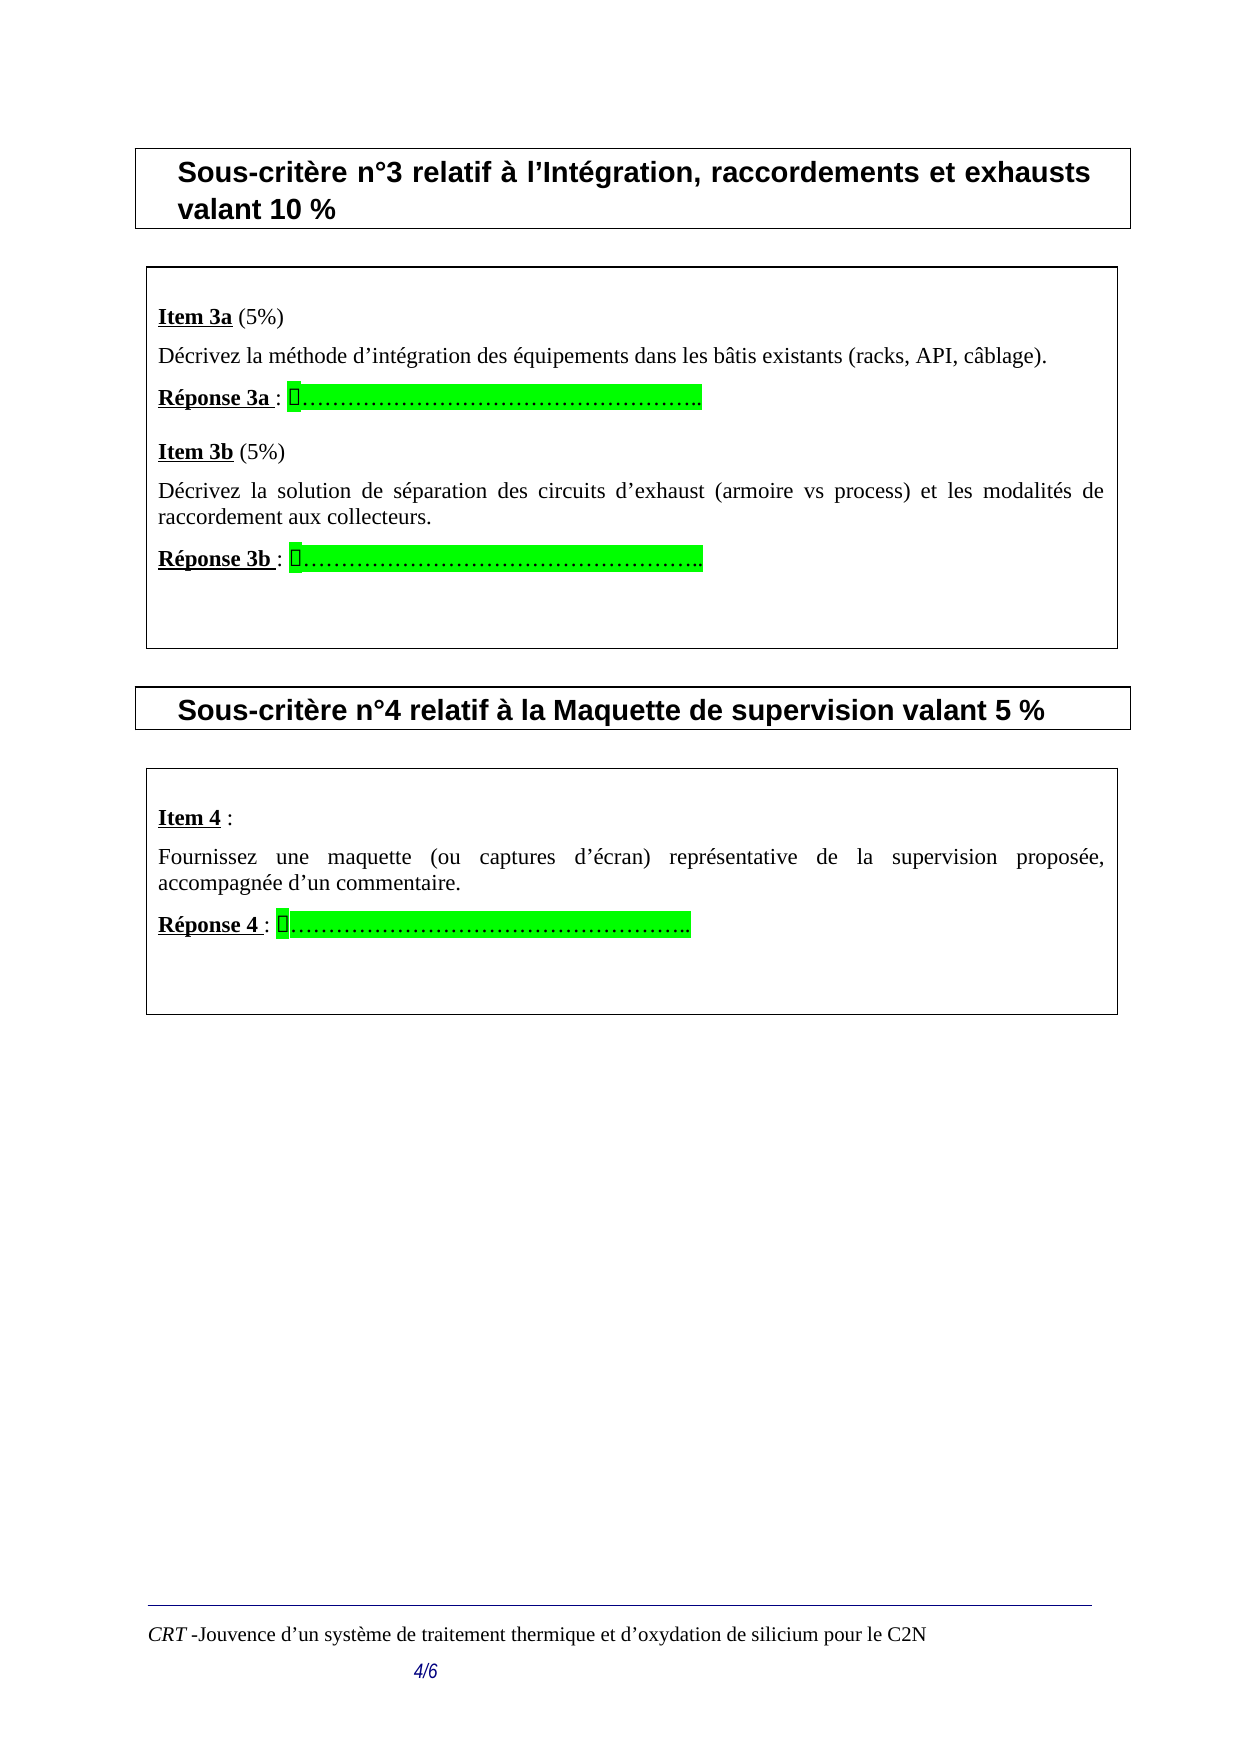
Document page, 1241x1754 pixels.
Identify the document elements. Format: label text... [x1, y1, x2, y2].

text Sous-critère n°3 relatif à l’Intégration, raccordements et exhausts valant 10 % [136, 149, 1130, 228]
text Sous-critère n°4 relatif à la Maquette de supervision valant 5 % [136, 688, 1130, 729]
table_header Item 3a (5%) Décrivez la méthode d’intégration des équipements dans les bâtis existants (racks, API, câblage). Réponse 3a : …………………………………………….. Item 3b (5%) Décrivez la solution de séparation des circuits d’exhaust (armoire vs process) et les modalités de raccordement aux collecteurs. Réponse 3b : …………………………………………….. [147, 268, 1117, 648]
table_header Item 4 : Fournissez une maquette (ou captures d’écran) représentative de la supervision proposée, accompagnée d’un commentaire. Réponse 4 : …………………………………………….. [147, 769, 1117, 1014]
